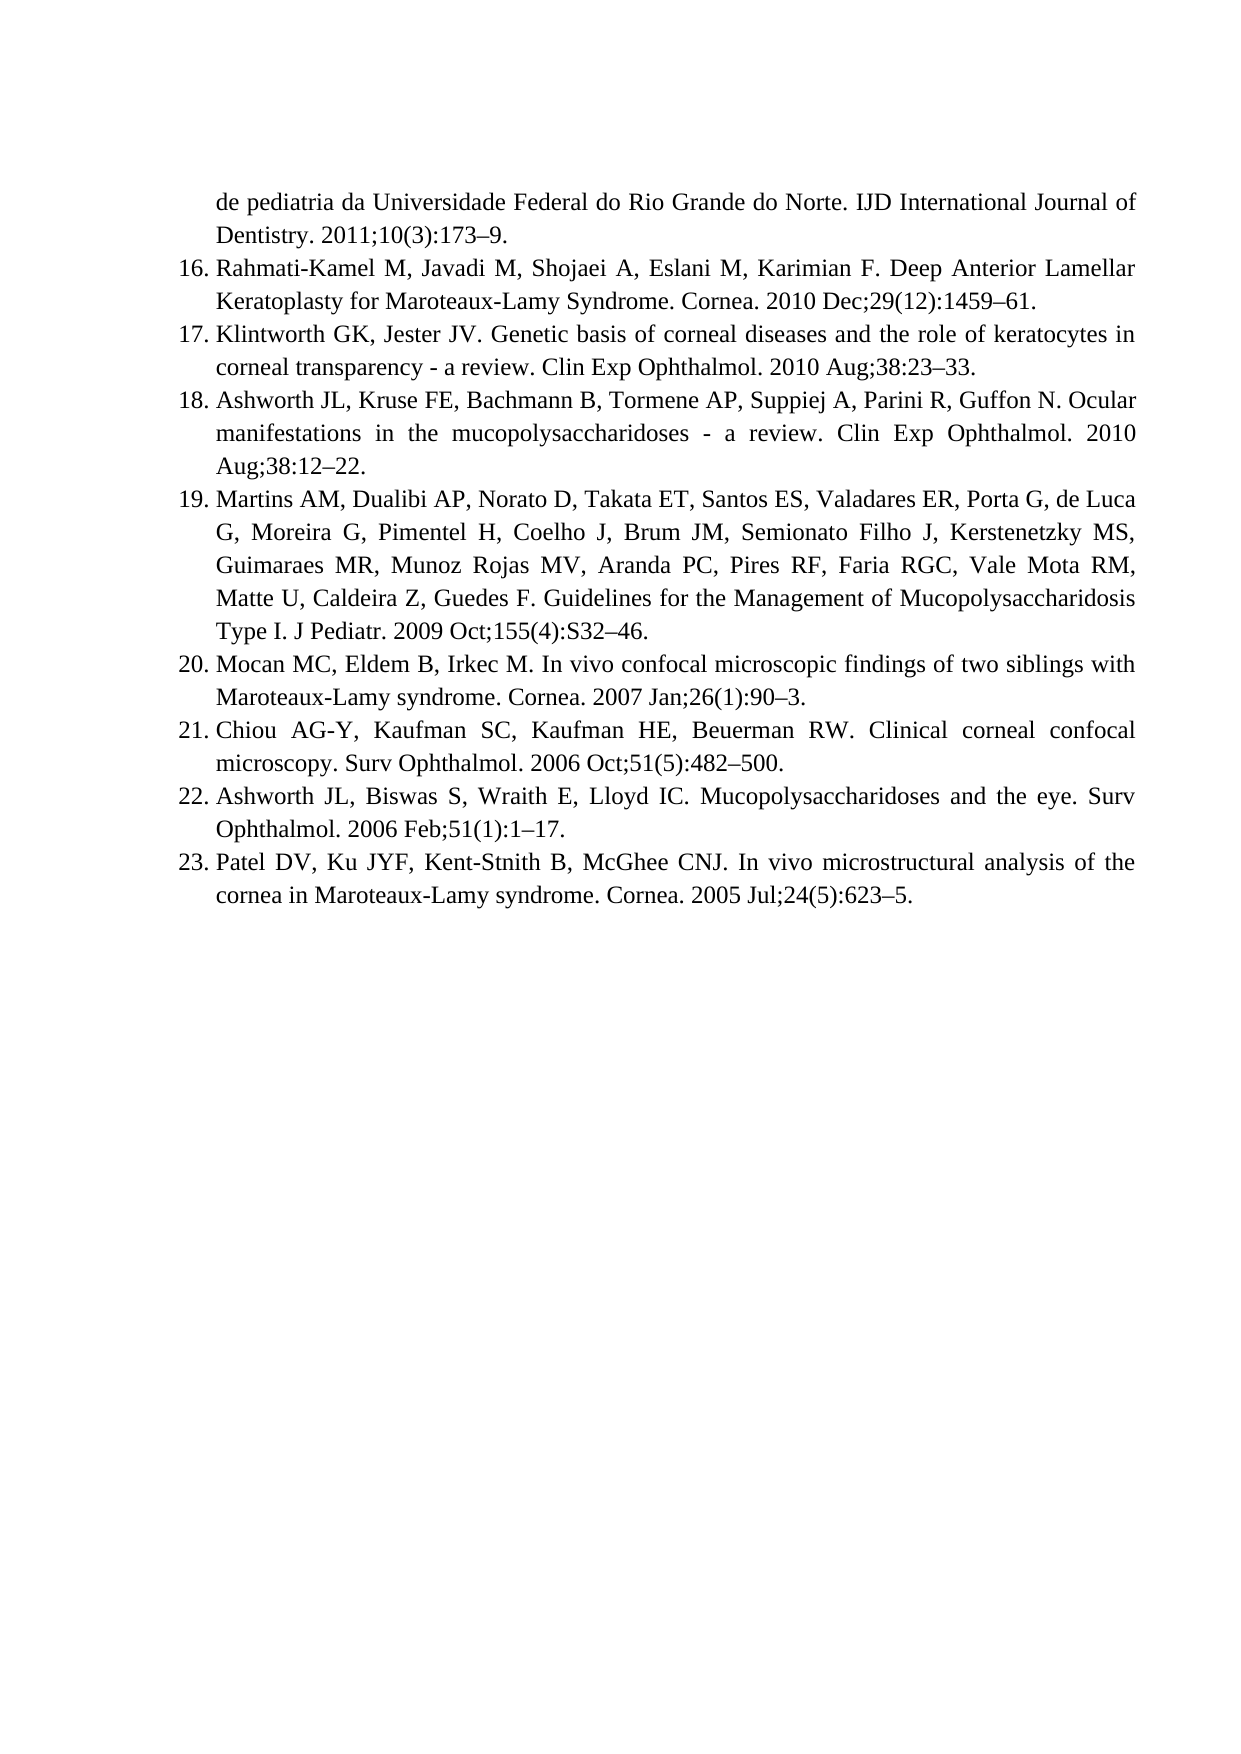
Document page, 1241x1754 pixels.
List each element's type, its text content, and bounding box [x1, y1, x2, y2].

list Chiou AG-Y, Kaufman SC, Kaufman HE, Beuerman RW. Clinical corneal confocal microscopy. Surv Ophthalmol. 2006 Oct;51(5):482–500. [178, 715, 1137, 777]
list Ashworth JL, Kruse FE, Bachmann B, Tormene AP, Suppiej A, Parini R, Guffon N. Ocular manifestations in the mucopolysaccharidoses - a review. Clin Exp Ophthalmol. 2010 Aug;38:12–22. [178, 385, 1137, 480]
list Martins AM, Dualibi AP, Norato D, Takata ET, Santos ES, Valadares ER, Porta G, de Luca G, Moreira G, Pimentel H, Coelho J, Brum JM, Semionato Filho J, Kerstenetzky MS, Guimaraes MR, Munoz Rojas MV, Aranda PC, Pires RF, Faria RGC, Vale Mota RM, Matte U, Caldeira Z, Guedes F. Guidelines for the Management of Mucopolysaccharidosis Type I. J Pediatr. 2009 Oct;155(4):S32–46. [178, 484, 1137, 645]
list Rahmati-Kamel M, Javadi M, Shojaei A, Eslani M, Karimian F. Deep Anterior Lamellar Keratoplasty for Maroteaux-Lamy Syndrome. Cornea. 2010 Dec;29(12):1459–61. [178, 253, 1137, 315]
list Ashworth JL, Biswas S, Wraith E, Lloyd IC. Mucopolysaccharidoses and the eye. Surv Ophthalmol. 2006 Feb;51(1):1–17. [178, 781, 1137, 843]
list Patel DV, Ku JYF, Kent-Stnith B, McGhee CNJ. In vivo microstructural analysis of the cornea in Maroteaux-Lamy syndrome. Cornea. 2005 Jul;24(5):623–5. [178, 847, 1137, 909]
list Klintworth GK, Jester JV. Genetic basis of corneal diseases and the role of keratocytes in corneal transparency - a review. Clin Exp Ophthalmol. 2010 Aug;38:23–33. [178, 319, 1137, 381]
list Mocan MC, Eldem B, Irkec M. In vivo confocal microscopic findings of two siblings with Maroteaux-Lamy syndrome. Cornea. 2007 Jan;26(1):90–3. [178, 649, 1137, 711]
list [178, 187, 1137, 249]
